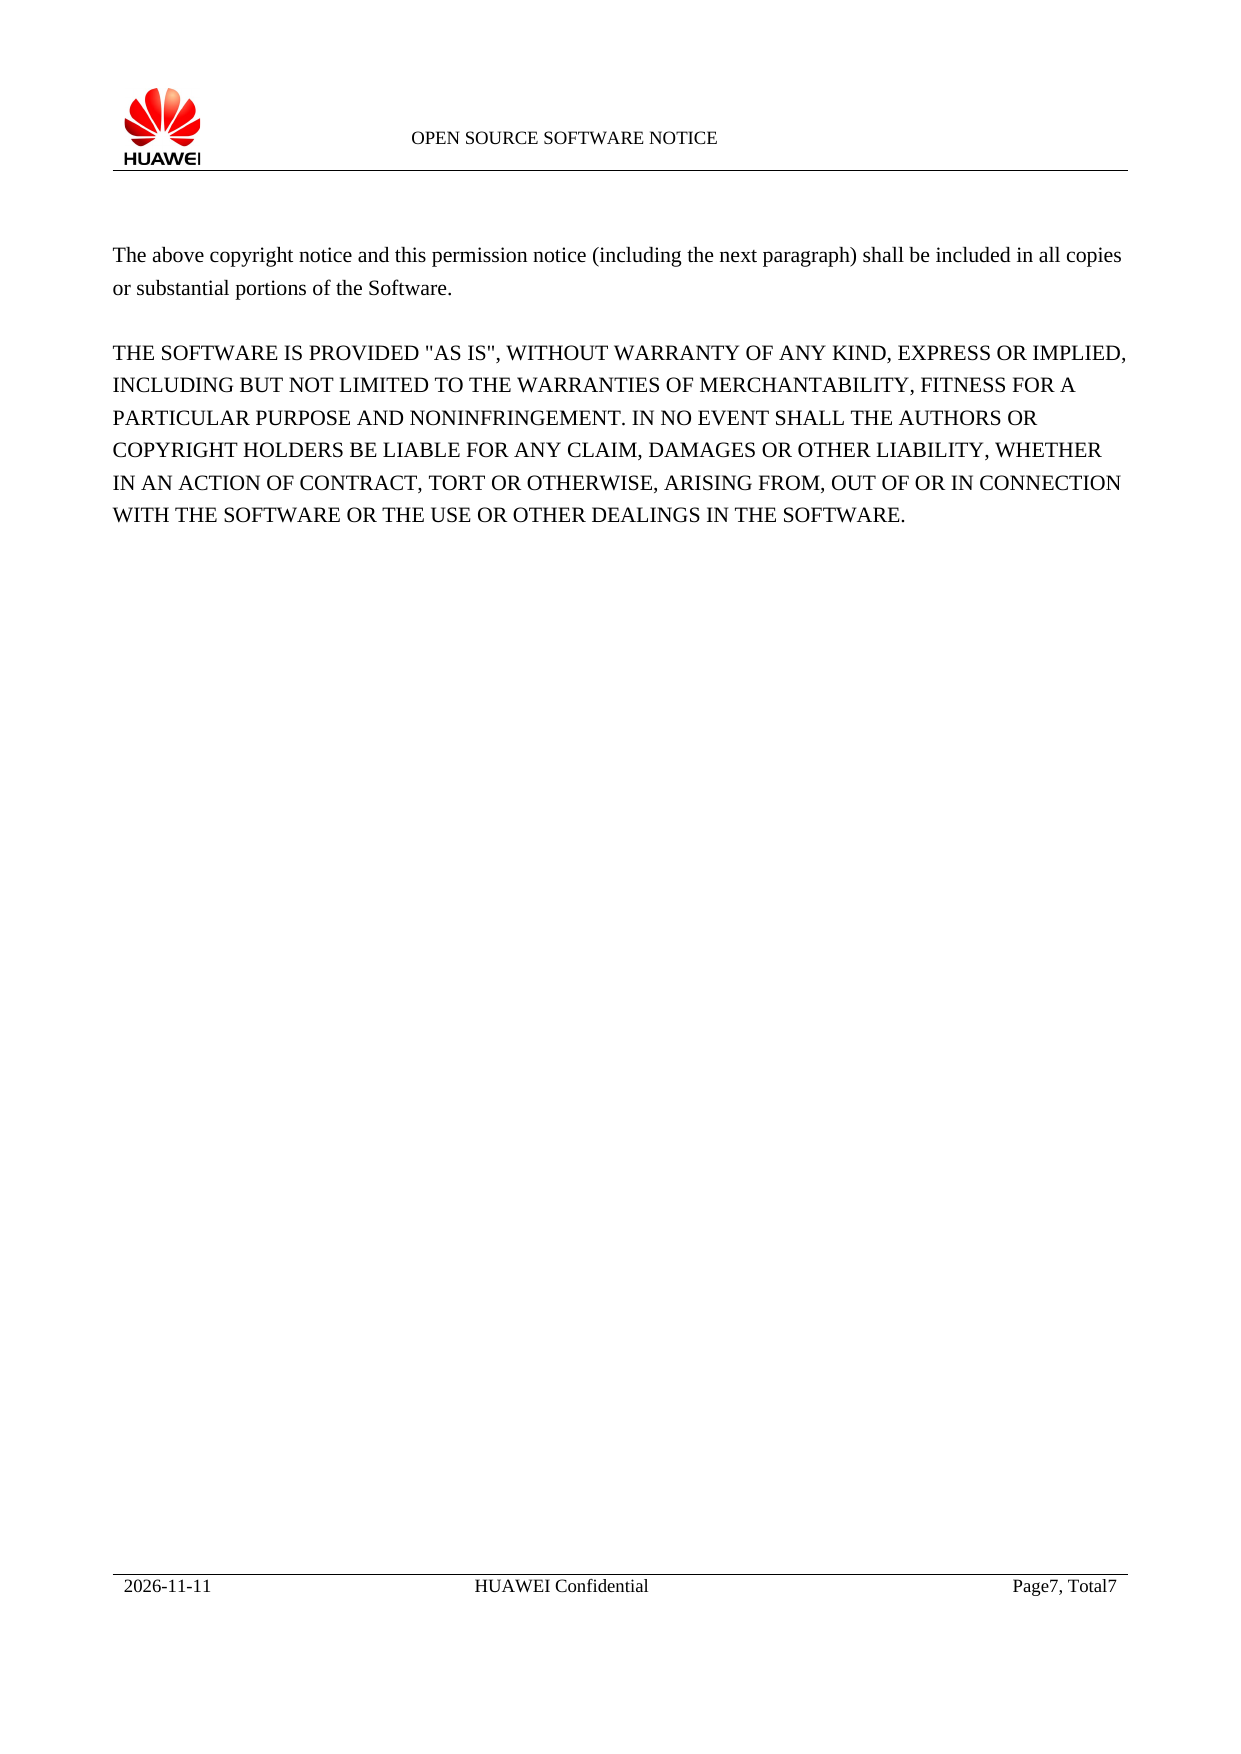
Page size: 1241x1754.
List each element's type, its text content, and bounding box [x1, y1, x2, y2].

picture [124, 88, 201, 165]
